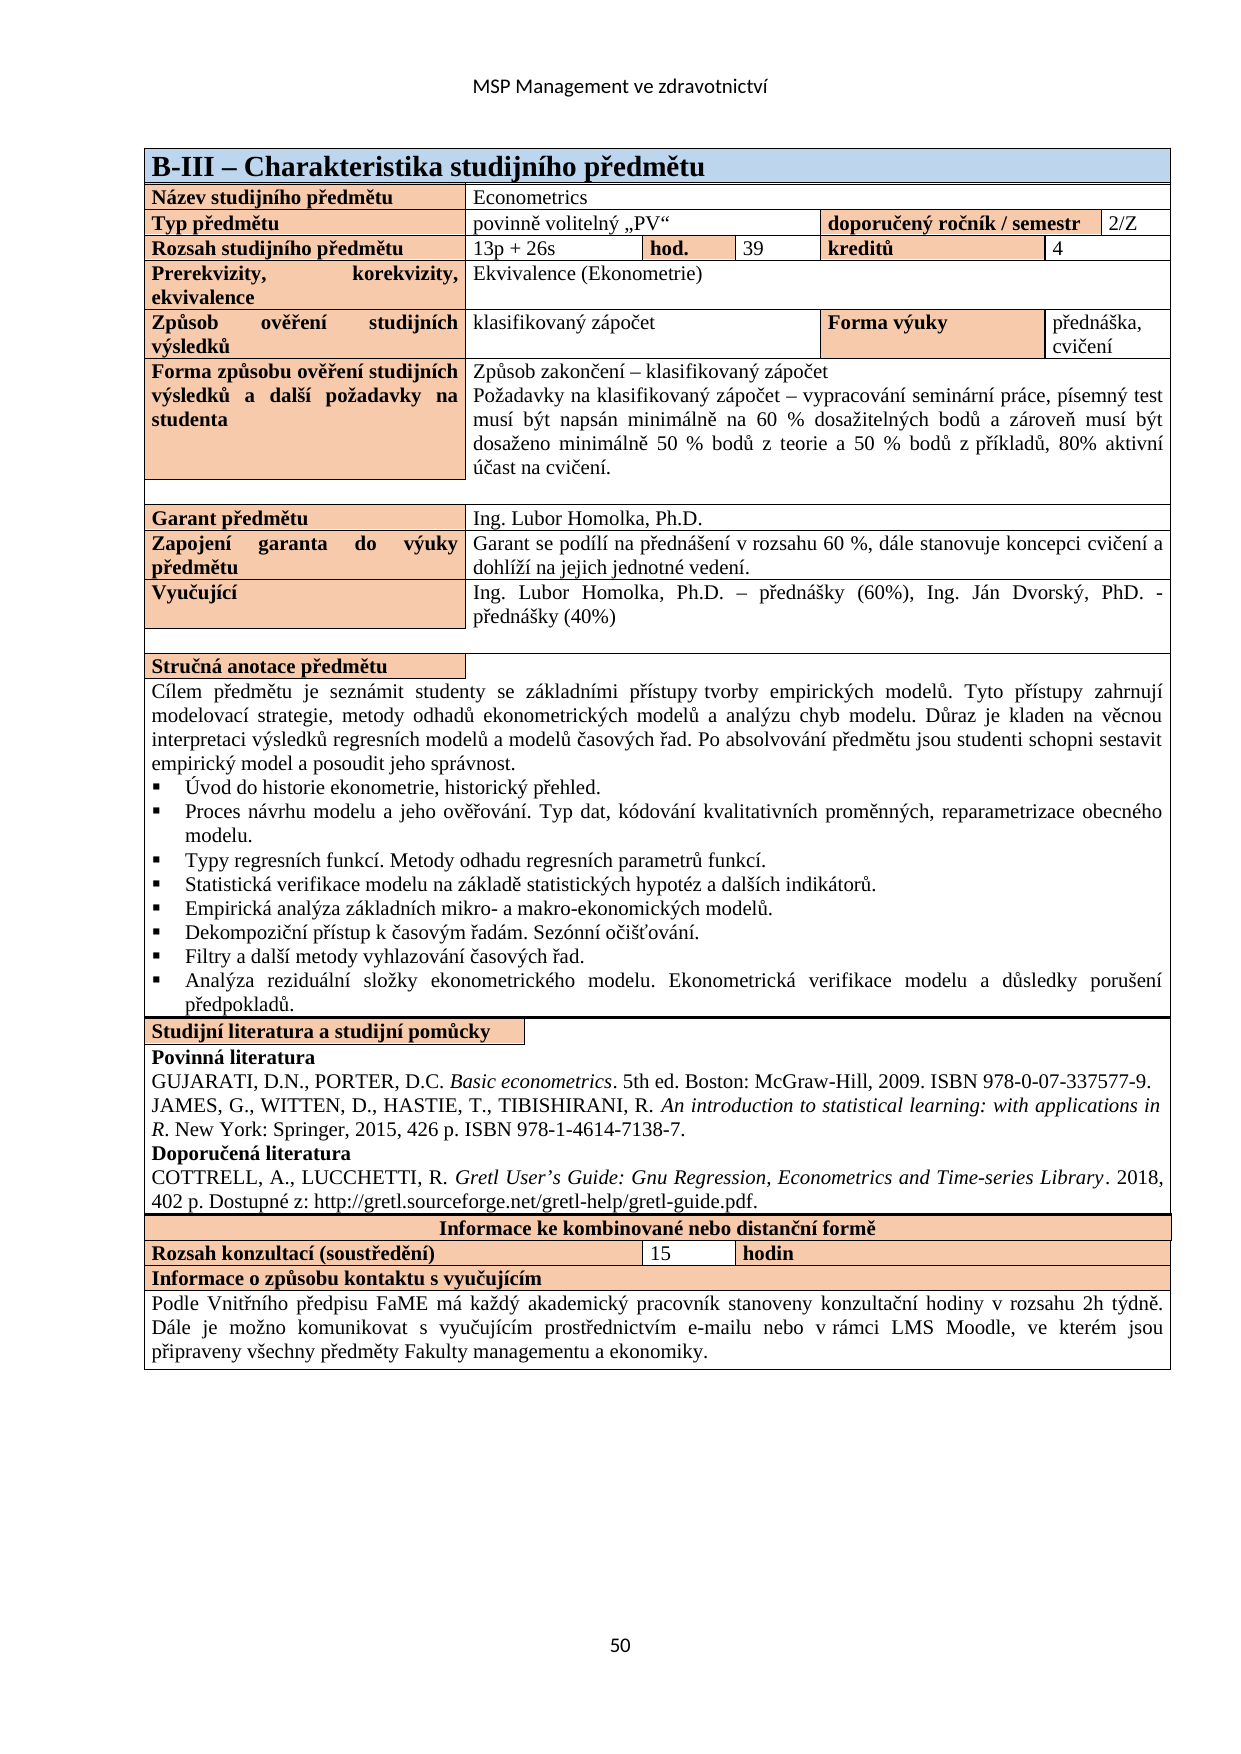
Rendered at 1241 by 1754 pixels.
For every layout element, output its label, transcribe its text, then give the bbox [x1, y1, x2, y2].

table_cell [145, 479, 1170, 504]
table_cell Rozsah studijního předmětu [145, 236, 465, 259]
table_cell Povinná literatura GUJARATI, D.N., PORTER, D.C. Basic econometrics. 5th ed. Boston: McGraw-Hill, 2009. ISBN 978-0-07-337577-9. JAMES, G., WITTEN, D., HASTIE, T., TIBISHIRANI, R. An introduction to statistical learning: with applications in R. New York: Springer, 2015, 426 p. ISBN 978-1-4614-7138-7. Doporučená literatura COTTRELL, A., LUCCHETTI, R. Gretl User’s Guide: Gnu Regression, Econometrics and Time-series Library. 2018, 402 p. Dostupné z: http://gretl.sourceforge.net/gretl-help/gretl-guide.pdf. [145, 1044, 1170, 1213]
table_cell 13p + 26s [466, 236, 642, 259]
table_cell Zapojení garanta do výuky předmětu [145, 531, 465, 579]
table_cell 4 [1046, 236, 1170, 259]
table_cell Informace ke kombinované nebo distanční formě [145, 1216, 1171, 1240]
table_header B-III – Charakteristika studijního předmětu [145, 149, 1170, 182]
table_cell Stručná anotace předmětu [145, 654, 465, 678]
table_cell 2/Z [1102, 210, 1170, 234]
table_cell 15 [643, 1241, 735, 1265]
table_cell Informace o způsobu kontaktu s vyučujícím [145, 1266, 1170, 1290]
table_cell hod. [643, 236, 735, 259]
table_cell Garant se podílí na přednášení v rozsahu 60 %, dále stanovuje koncepci cvičení a dohlíží na jejich jednotné vedení. [466, 531, 1170, 579]
table_cell [466, 654, 1170, 678]
table_cell Studijní literatura a studijní pomůcky [145, 1019, 524, 1043]
table_cell Způsob ověření studijních výsledků [145, 310, 465, 358]
table_cell Econometrics [466, 185, 1170, 209]
table_cell Ekvivalence (Ekonometrie) [466, 261, 1170, 309]
table_cell klasifikovaný zápočet [466, 310, 820, 358]
table_cell [525, 1019, 1170, 1043]
table_cell Rozsah konzultací (soustředění) [145, 1241, 642, 1265]
table_cell hodin [736, 1241, 1170, 1265]
table_cell Podle Vnitřního předpisu FaME má každý akademický pracovník stanoveny konzultační hodiny v rozsahu 2h týdně. Dále je možno komunikovat s vyučujícím prostřednictvím e-mailu nebo v rámci LMS Moodle, ve kterém jsou připraveny všechny předměty Fakulty managementu a ekonomiky. [145, 1291, 1170, 1369]
table_cell Název studijního předmětu [145, 185, 465, 209]
table_cell Cílem předmětu je seznámit studenty se základními přístupy tvorby empirických modelů. Tyto přístupy zahrnují modelovací strategie, metody odhadů ekonometrických modelů a analýzu chyb modelu. Důraz je kladen na věcnou interpretaci výsledků regresních modelů a modelů časových řad. Po absolvování předmětu jsou studenti schopni sestavit empirický model a posoudit jeho správnost. Úvod do historie ekonometrie, historický přehled. Proces návrhu modelu a jeho ověřování. Typ dat, kódování kvalitativních proměnných, reparametrizace obecného modelu. Typy regresních funkcí. Metody odhadu regresních parametrů funkcí. Statistická verifikace modelu na základě statistických hypotéz a dalších indikátorů. Empirická analýza základních mikro- a makro-ekonomických modelů. Dekompoziční přístup k časovým řadám. Sezónní očišťování. Filtry a další metody vyhlazování časových řad. Analýza reziduální složky ekonometrického modelu. Ekonometrická verifikace modelu a důsledky porušení předpokladů. [145, 678, 1170, 1016]
table_cell Forma výuky [821, 310, 1044, 358]
table_cell doporučený ročník / semestr [821, 210, 1101, 234]
table_cell Forma způsobu ověření studijních výsledků a další požadavky na studenta [145, 359, 465, 479]
table_cell [145, 628, 1170, 653]
table_cell Typ předmětu [145, 210, 465, 234]
table_cell 39 [736, 236, 820, 259]
table_cell povinně volitelný „PV“ [466, 210, 820, 234]
table_cell Ing. Lubor Homolka, Ph.D. – přednášky (60%), Ing. Ján Dvorský, PhD. - přednášky (40%) [466, 580, 1170, 628]
table_cell Prerekvizity, korekvizity, ekvivalence [145, 261, 465, 309]
table_cell Vyučující [145, 580, 465, 628]
table_cell Garant předmětu [145, 505, 465, 529]
table_cell přednáška, cvičení [1046, 310, 1170, 358]
table_cell Ing. Lubor Homolka, Ph.D. [466, 505, 1170, 529]
table_cell kreditů [821, 236, 1044, 259]
table_cell Způsob zakončení – klasifikovaný zápočet Požadavky na klasifikovaný zápočet – vypracování seminární práce, písemný test musí být napsán minimálně na 60 % dosažitelných bodů a zároveň musí být dosaženo minimálně 50 % bodů z teorie a 50 % bodů z příkladů, 80% aktivní účast na cvičení. [466, 359, 1170, 479]
